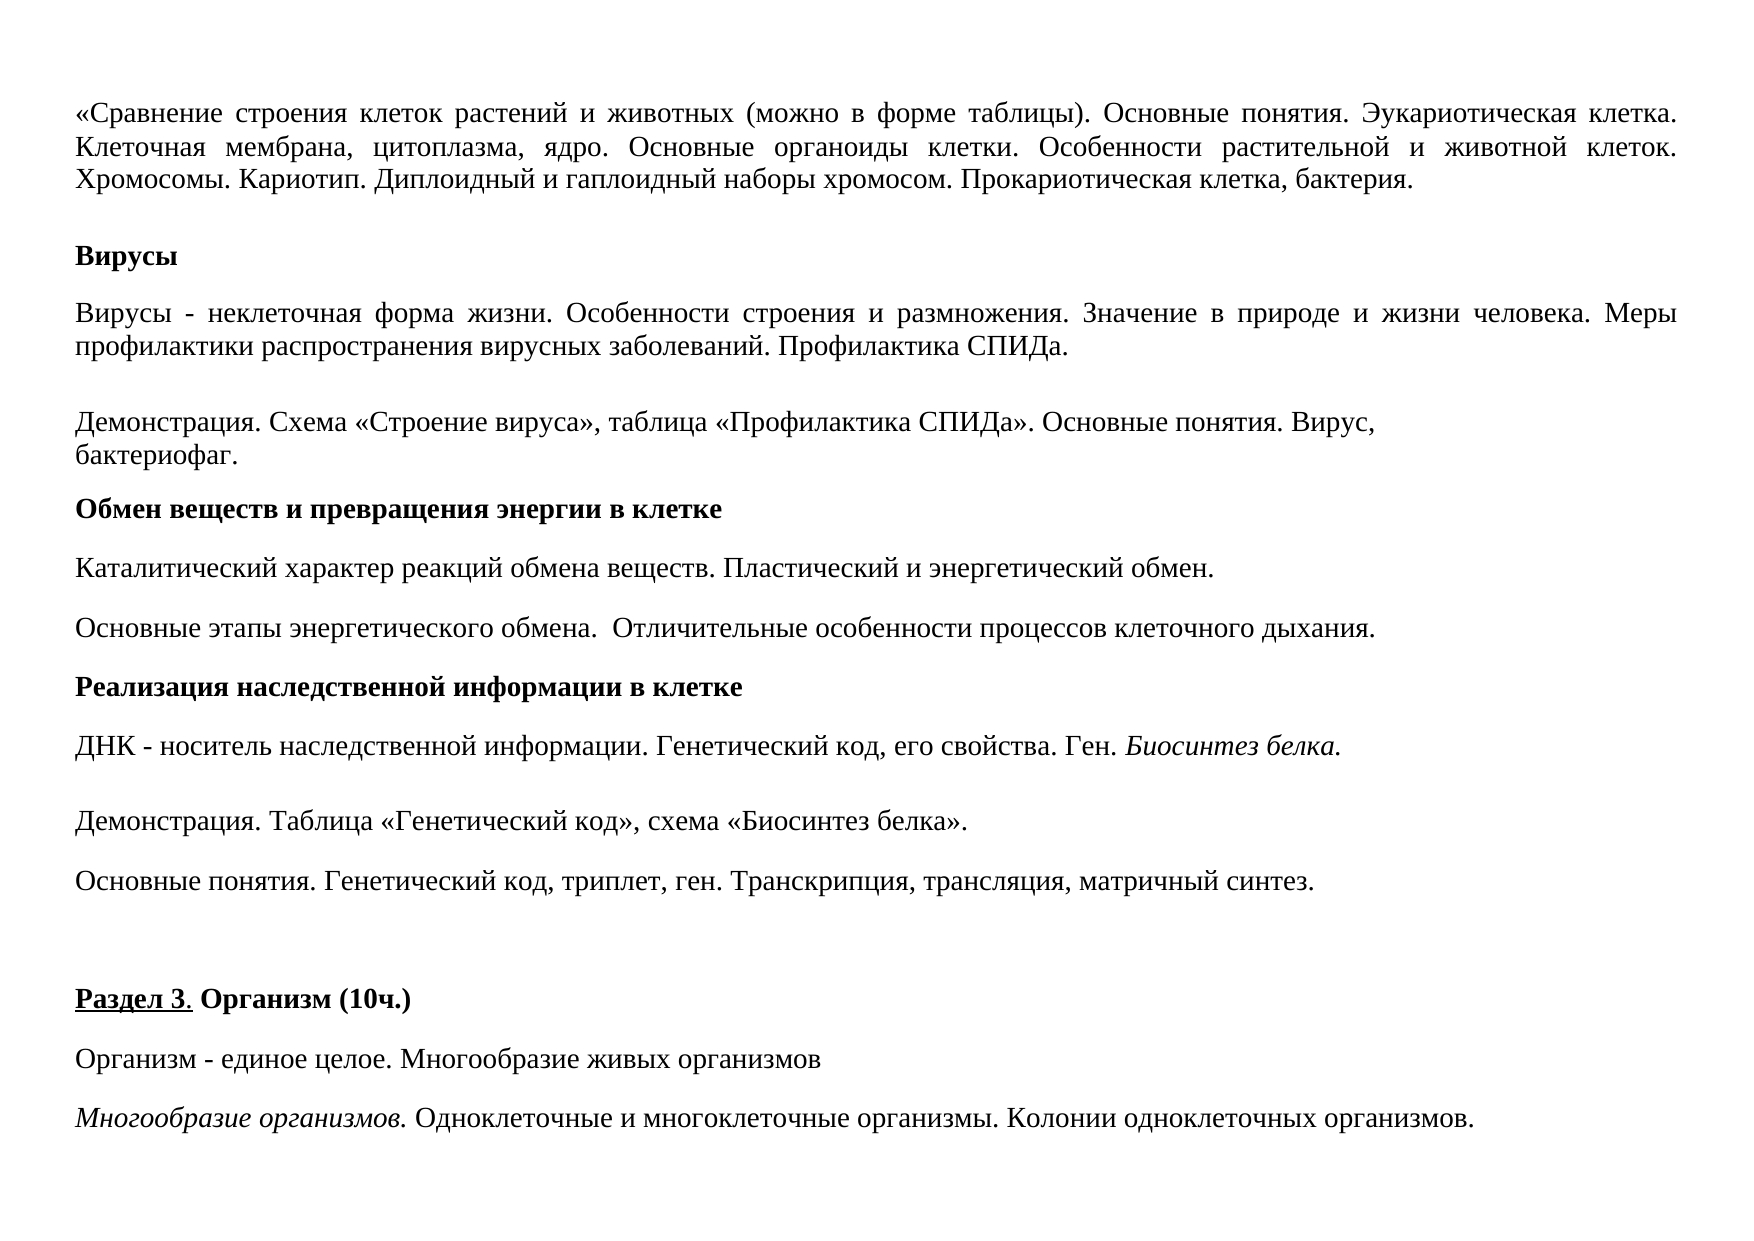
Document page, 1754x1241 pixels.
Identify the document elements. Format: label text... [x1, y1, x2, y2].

text Обмен веществ и превращения энергии в клетке [75, 491, 1679, 525]
text Основные этапы энергетического обмена. Отличительные особенности процессов клеточного дыхания. [75, 610, 1679, 643]
text Основные понятия. Генетический код, триплет, ген. Транскрипция, трансляция, матричный синтез. [75, 863, 1679, 896]
text Каталитический характер реакций обмена веществ. Пластический и энергетический обмен. [75, 551, 1679, 584]
text Демонстрация. Таблица «Генетический код», схема «Биосинтез белка». [75, 803, 1679, 837]
text Демонстрация. Схема «Строение вируса», таблица «Профилактика СПИДа». Основные понятия. Вирус, бактериофаг. [75, 405, 1423, 470]
text Организм - единое целое. Многообразие живых организмов [75, 1041, 1679, 1074]
text Реализация наследственной информации в клетке [75, 669, 1679, 703]
text Раздел 3. Организм (10ч.) [75, 981, 1679, 1015]
text Вирусы - неклеточная форма жизни. Особенности строения и размножения. Значение в природе и жизни человека. Меры профилактики распространения вирусных заболеваний. Профилактика СПИДа. [75, 297, 1679, 362]
text Многообразие организмов. Одноклеточные и многоклеточные организмы. Колонии одноклеточных организмов. [75, 1100, 1679, 1134]
text «Сравнение строения клеток растений и животных (можно в форме таблицы). Основные понятия. Эукариотическая клетка. Клеточная мембрана, цитоплазма, ядро. Основные органоиды клетки. Особенности растительной и животной клеток. Хромосомы. Кариотип. Диплоидный и гаплоидный наборы хромосом. Прокариотическая клетка, бактерия. [75, 97, 1679, 195]
text ДНК - носитель наследственной информации. Генетический код, его свойства. Ген. Биосинтез белка. [75, 729, 1679, 761]
text Вирусы [75, 238, 1679, 271]
